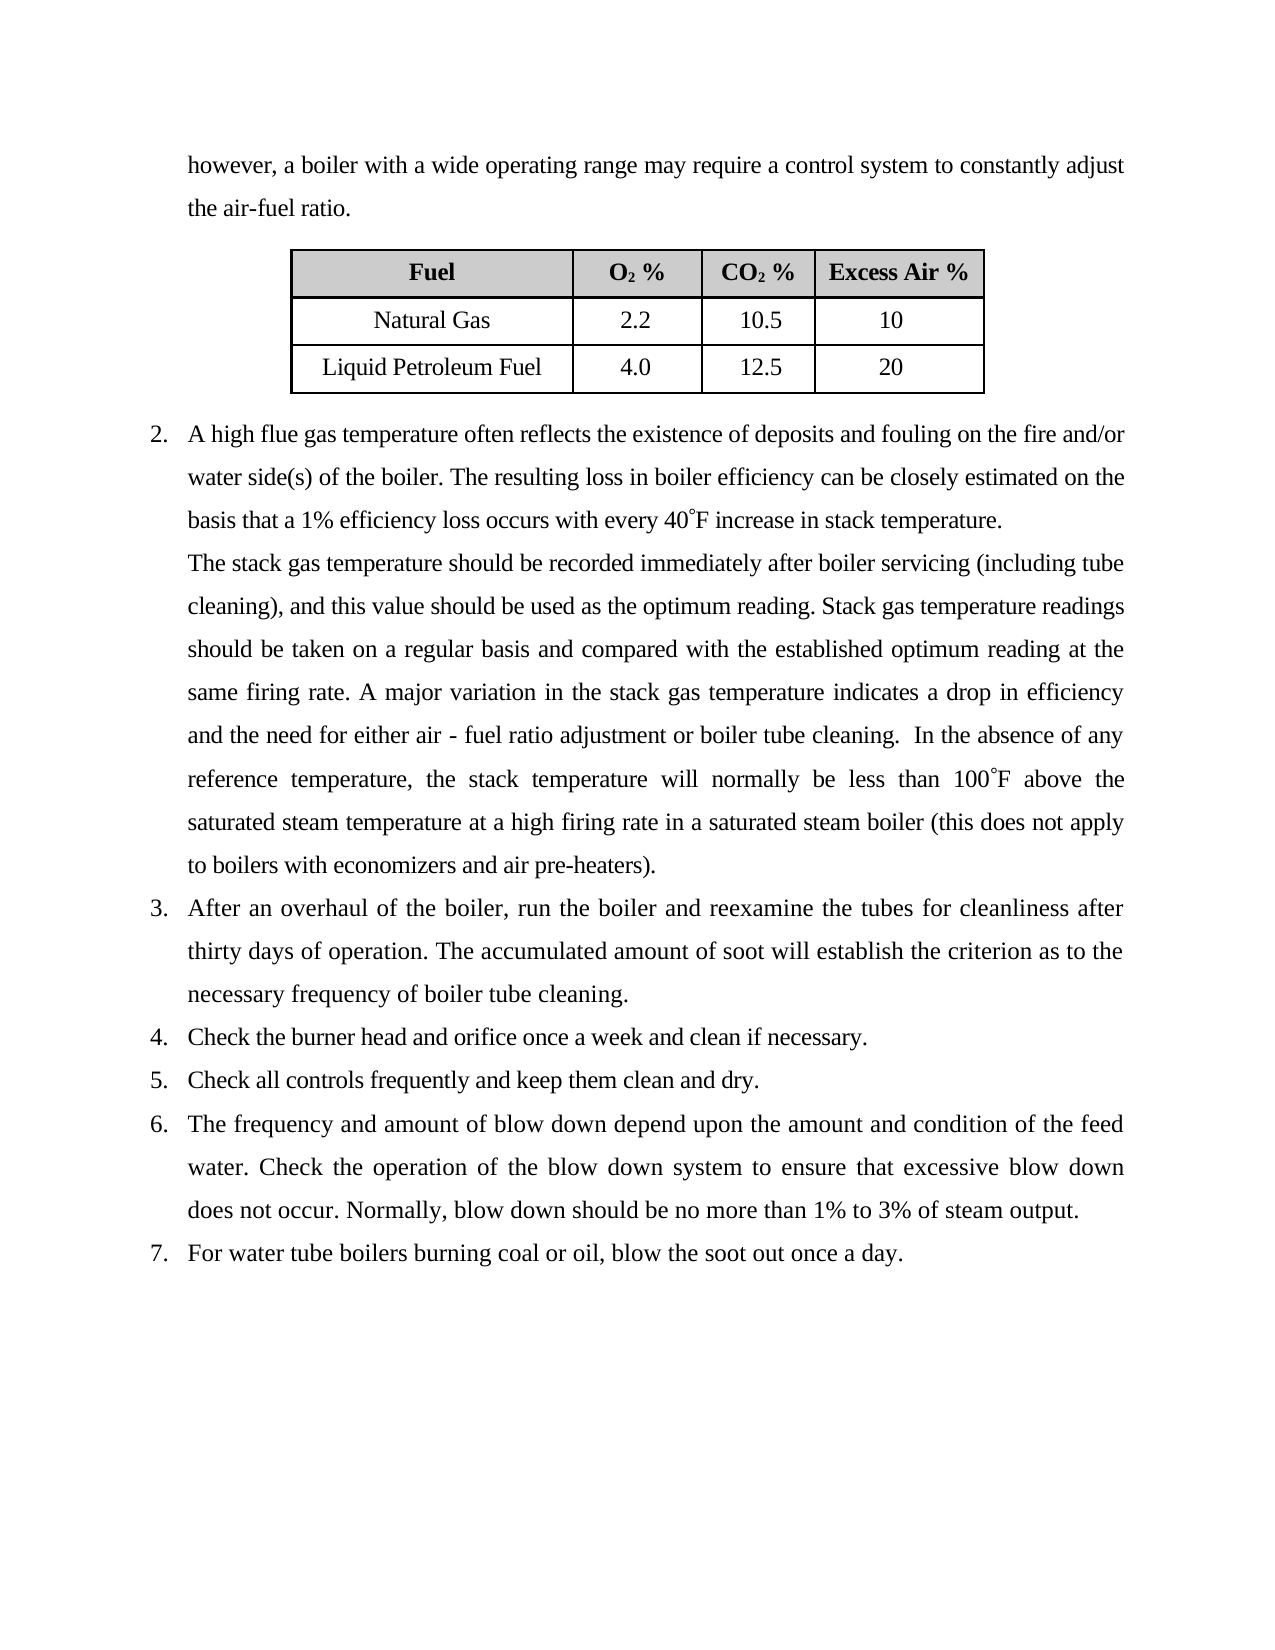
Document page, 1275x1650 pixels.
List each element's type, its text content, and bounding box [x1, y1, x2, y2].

table_header Excess Air % [816, 251, 983, 296]
table_cell 2.2 [574, 299, 701, 344]
text The stack gas temperature should be recorded immediately after boiler servicing (including tube cleaning), and this value should be used as the optimum reading. Stack gas temperature readings should be taken on a regular basis and compared with the established optimum reading at the same firing rate. A major variation in the stack gas temperature indicates a drop in efficiency and the need for either air - fuel ratio adjustment or boiler tube cleaning. In the absence of any reference temperature, the stack temperature will normally be less than 100F above the saturated steam temperature at a high firing rate in a saturated steam boiler (this does not apply to boilers with economizers and air pre-heaters). [150, 548, 1125, 879]
table_cell Natural Gas [293, 299, 572, 344]
text 6. The frequency and amount of blow down depend upon the amount and condition of the feed water. Check the operation of the blow down system to ensure that excessive blow down does not occur. Normally, blow down should be no more than 1% to 3% of steam output. [150, 1109, 1125, 1224]
table_cell 10.5 [703, 299, 814, 344]
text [150, 150, 1125, 222]
table_cell 10 [816, 299, 983, 344]
table_cell 12.5 [703, 346, 814, 392]
text 5. Check all controls frequently and keep them clean and dry. [150, 1066, 1125, 1094]
text 4. Check the burner head and orifice once a week and clean if necessary. [150, 1022, 1125, 1051]
table_cell Liquid Petroleum Fuel [293, 346, 572, 392]
table_header O2 % [574, 251, 701, 296]
table_cell 20 [816, 346, 983, 392]
table_header Fuel [293, 251, 572, 296]
text 7. For water tube boilers burning coal or oil, blow the soot out once a day. [150, 1238, 1125, 1267]
text 2. A high flue gas temperature often reflects the existence of deposits and fouling on the fire and/or water side(s) of the boiler. The resulting loss in boiler efficiency can be closely estimated on the basis that a 1% efficiency loss occurs with every 40F increase in stack temperature. [150, 419, 1125, 534]
text 3. After an overhaul of the boiler, run the boiler and reexamine the tubes for cleanliness after thirty days of operation. The accumulated amount of soot will establish the criterion as to the necessary frequency of boiler tube cleaning. [150, 893, 1125, 1008]
table_cell 4.0 [574, 346, 701, 392]
table_header CO2 % [703, 251, 814, 296]
